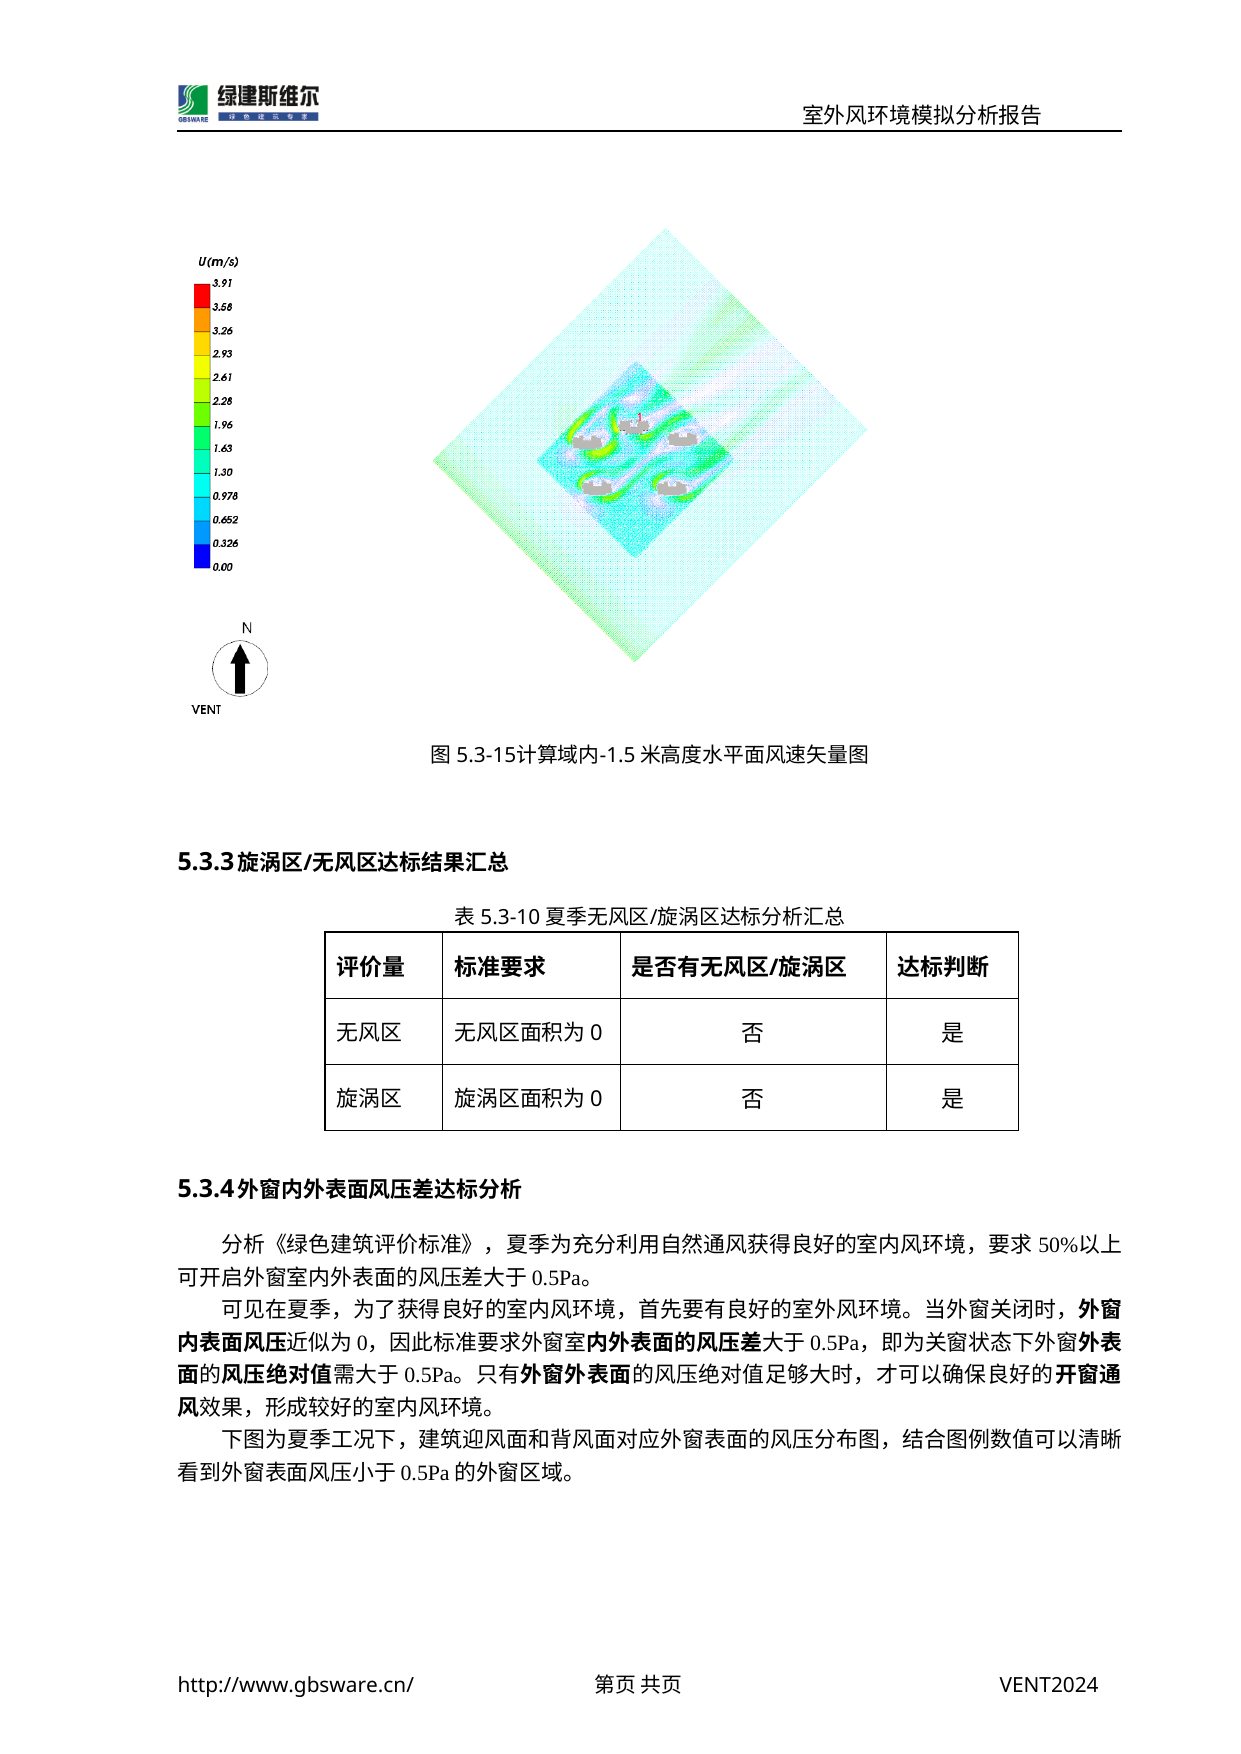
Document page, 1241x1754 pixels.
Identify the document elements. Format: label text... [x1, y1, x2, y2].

table_cell 旋涡区 [326, 1065, 442, 1129]
table_cell 是 [887, 1065, 1018, 1129]
table_header 标准要求 [443, 933, 620, 997]
subtitle 外窗内外表面风压差达标分析 [177, 1156, 1122, 1221]
picture [177, 82, 320, 124]
subtitle 旋涡区/无风区达标结果汇总 [177, 828, 1122, 893]
text 可见在夏季，为了获得良好的室内风环境，首先要有良好的室外风环境。当外窗关闭时，外窗内表面风压近似为0，因此标准要求外窗室内外表面的风压差大于0.5Pa，即为关窗状态下外窗外表面的风压绝对值需大于0.5Pa。只有外窗外表面的风压绝对值足够大时，才可以确保良好的开窗通风效果，形成较好的室内风环境。 [177, 1292, 1122, 1422]
picture [184, 167, 1115, 724]
table_cell 否 [621, 1065, 886, 1129]
text 分析《绿色建筑评价标准》，夏季为充分利用自然通风获得良好的室内风环境，要求50%以上可开启外窗室内外表面的风压差大于0.5Pa。 [177, 1227, 1122, 1292]
table_cell 是 [887, 999, 1018, 1063]
text 下图为夏季工况下，建筑迎风面和背风面对应外窗表面的风压分布图，结合图例数值可以清晰看到外窗表面风压小于0.5Pa的外窗区域。 [177, 1422, 1122, 1487]
table_cell 无风区面积为0 [443, 999, 620, 1063]
table_header 评价量 [326, 933, 442, 997]
table_header 达标判断 [887, 933, 1018, 997]
table_cell 旋涡区面积为0 [443, 1065, 620, 1129]
table_cell 否 [621, 999, 886, 1063]
table_cell 无风区 [326, 999, 442, 1063]
table_header 是否有无风区/旋涡区 [621, 933, 886, 997]
